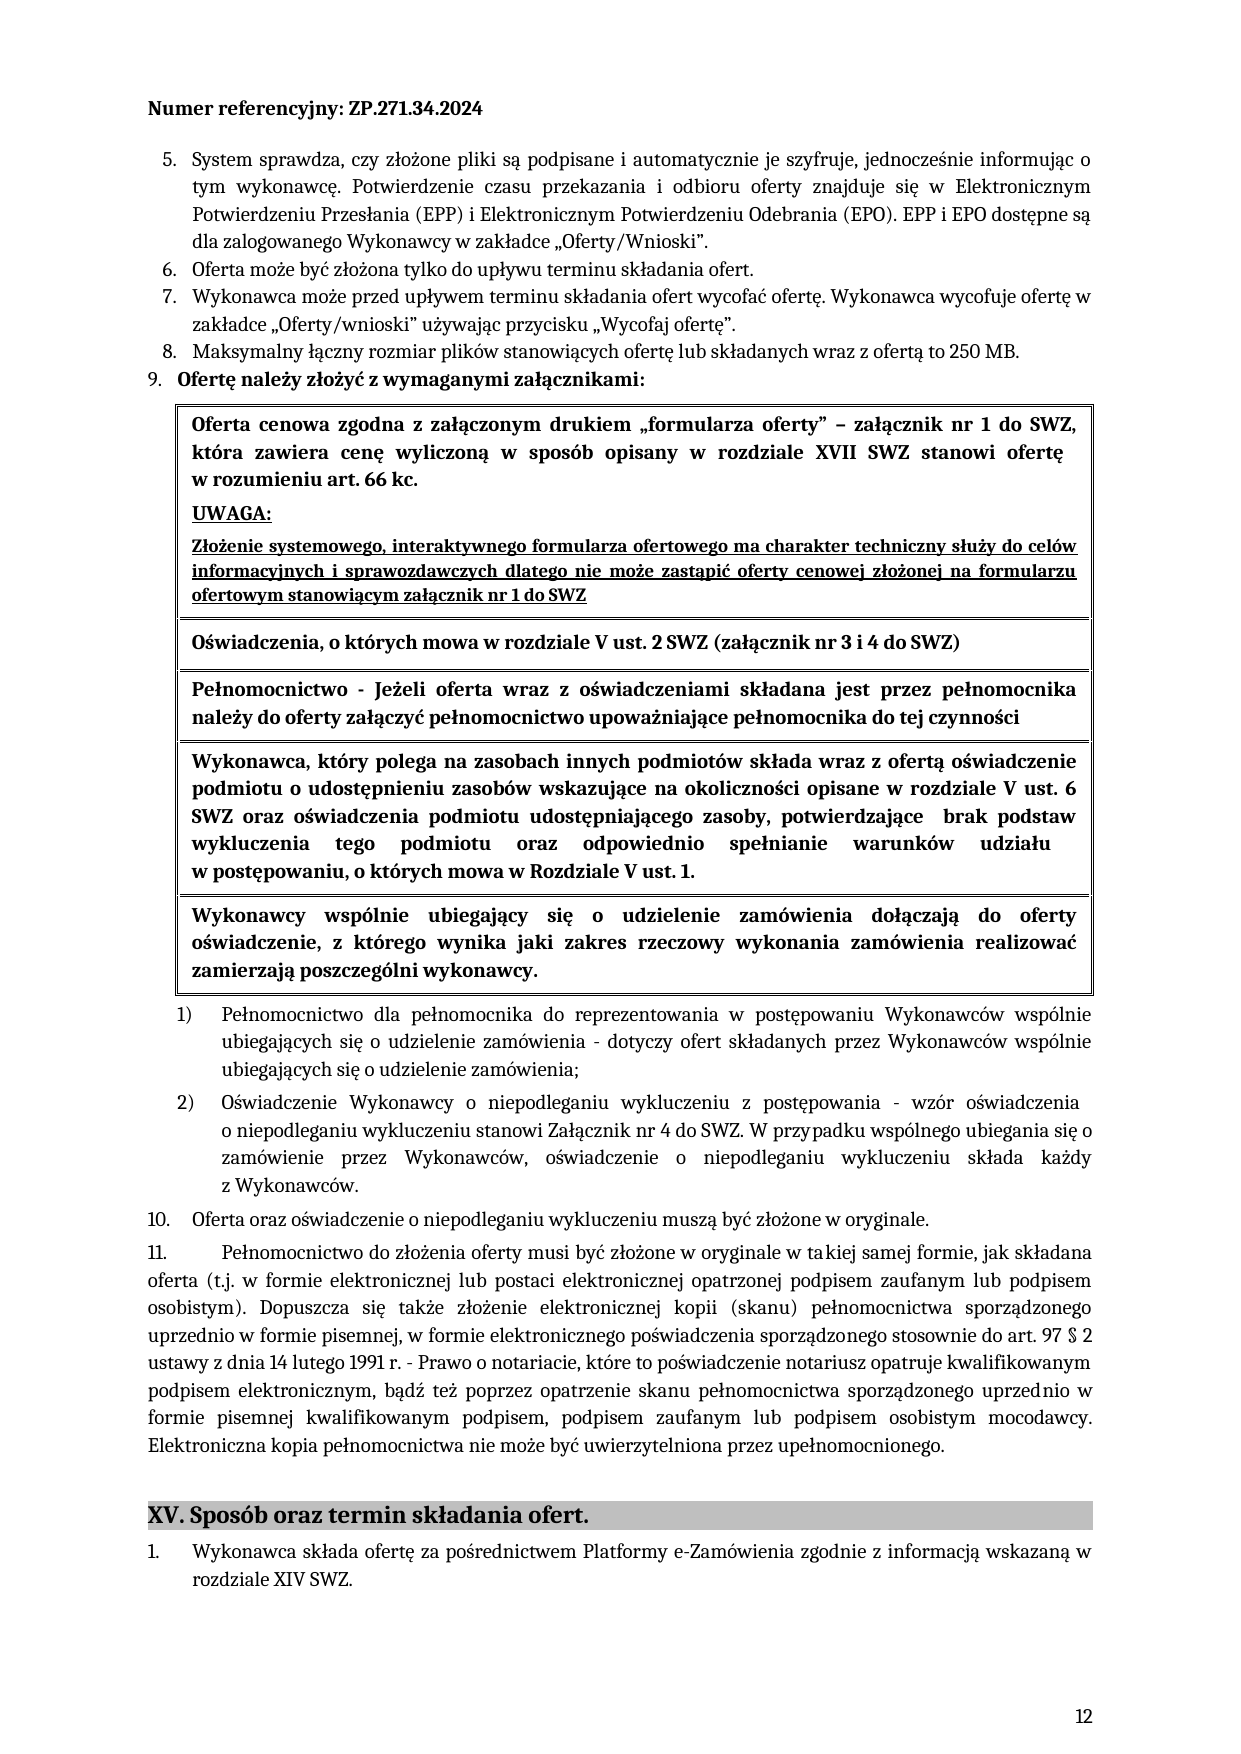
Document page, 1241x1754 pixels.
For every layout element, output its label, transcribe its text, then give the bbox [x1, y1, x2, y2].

list Oświadczenie Wykonawcy o niepodleganiu wykluczeniu z postępowania - wzór oświadczenia o niepodleganiu wykluczeniu stanowi Załącznik nr 4 do SWZ. W przypadku wspólnego ubiegania się o zamówienie przez Wykonawców, oświadczenie o niepodleganiu wykluczeniu składa każdy z Wykonawców. [177, 1091, 1093, 1197]
list Ofertę należy złożyć z wymaganymi załącznikami: [148, 368, 1093, 392]
table_cell Wykonawca, który polega na zasobach innych podmiotów składa wraz z ofertą oświadczenie podmiotu o udostępnieniu zasobów wskazujące na okoliczności opisane w rozdziale V ust. 6 SWZ oraz oświadczenia podmiotu udostępniającego zasoby, potwierdzające brak podstaw wykluczenia tego podmiotu oraz odpowiednio spełnianie warunków udziału w postępowaniu, o których mowa w Rozdziale V ust. 1. [177, 740, 1093, 894]
table_cell Oświadczenia, o których mowa w rozdziale V ust. 2 SWZ (załącznik nr 3 i 4 do SWZ) [177, 617, 1093, 669]
list Oferta oraz oświadczenie o niepodleganiu wykluczeniu muszą być złożone w oryginale. [148, 1207, 1093, 1231]
list Oferta może być złożona tylko do upływu terminu składania ofert. [162, 258, 1093, 282]
table_cell Pełnomocnictwo - Jeżeli oferta wraz z oświadczeniami składana jest przez pełnomocnika należy do oferty załączyć pełnomocnictwo upoważniające pełnomocnika do tej czynności [178, 669, 1091, 740]
list Maksymalny łączny rozmiar plików stanowiących ofertę lub składanych wraz z ofertą to 250 MB. [162, 340, 1093, 364]
list Wykonawca składa ofertę za pośrednictwem Platformy e-Zamówienia zgodnie z informacją wskazaną w rozdziale XIV SWZ. [148, 1540, 1093, 1592]
table_header Oferta cenowa zgodna z załączonym drukiem „formularza oferty” – załącznik nr 1 do SWZ, która zawiera cenę wyliczoną w sposób opisany w rozdziale XVII SWZ stanowi ofertę w rozumieniu art. 66 kc. UWAGA: Złożenie systemowego, interaktywnego formularza ofertowego ma charakter techniczny służy do celów informacyjnych i sprawozdawczych dlatego nie może zastąpić oferty cenowej złożonej na formularzu ofertowym stanowiącym załącznik nr 1 do SWZ [178, 407, 1091, 617]
list Pełnomocnictwo dla pełnomocnika do reprezentowania w postępowaniu Wykonawców wspólnie ubiegających się o udzielenie zamówienia - dotyczy ofert składanych przez Wykonawców wspólnie ubiegających się o udzielenie zamówienia; [177, 1002, 1093, 1081]
list Pełnomocnictwo do złożenia oferty musi być złożone w oryginale w takiej samej formie, jak składana oferta (t.j. w formie elektronicznej lub postaci elektronicznej opatrzonej podpisem zaufanym lub podpisem osobistym). Dopuszcza się także złożenie elektronicznej kopii (skanu) pełnomocnictwa sporządzonego uprzednio w formie pisemnej, w formie elektronicznego poświadczenia sporządzonego stosownie do art. 97 § 2 ustawy z dnia 14 lutego 1991 r. - Prawo o notariacie, które to poświadczenie notariusz opatruje kwalifikowanym podpisem elektronicznym, bądź też poprzez opatrzenie skanu pełnomocnictwa sporządzonego uprzednio w formie pisemnej kwalifikowanym podpisem, podpisem zaufanym lub podpisem osobistym mocodawcy. Elektroniczna kopia pełnomocnictwa nie może być uwierzytelniona przez upełnomocnionego. [148, 1241, 1093, 1457]
text XV. Sposób oraz termin składania ofert. [148, 1501, 1093, 1530]
list System sprawdza, czy złożone pliki są podpisane i automatycznie je szyfruje, jednocześnie informując o tym wykonawcę. Potwierdzenie czasu przekazania i odbioru oferty znajduje się w Elektronicznym Potwierdzeniu Przesłania (EPP) i Elektronicznym Potwierdzeniu Odebrania (EPO). EPP i EPO dostępne są dla zalogowanego Wykonawcy w zakładce „Oferty/Wnioski”. [162, 148, 1093, 254]
list Wykonawca może przed upływem terminu składania ofert wycofać ofertę. Wykonawca wycofuje ofertę w zakładce „Oferty/wnioski” używając przycisku „Wycofaj ofertę”. [162, 285, 1093, 337]
table_cell Wykonawcy wspólnie ubiegający się o udzielenie zamówienia dołączają do oferty oświadczenie, z którego wynika jaki zakres rzeczowy wykonania zamówienia realizować zamierzają poszczególni wykonawcy. [177, 894, 1093, 993]
